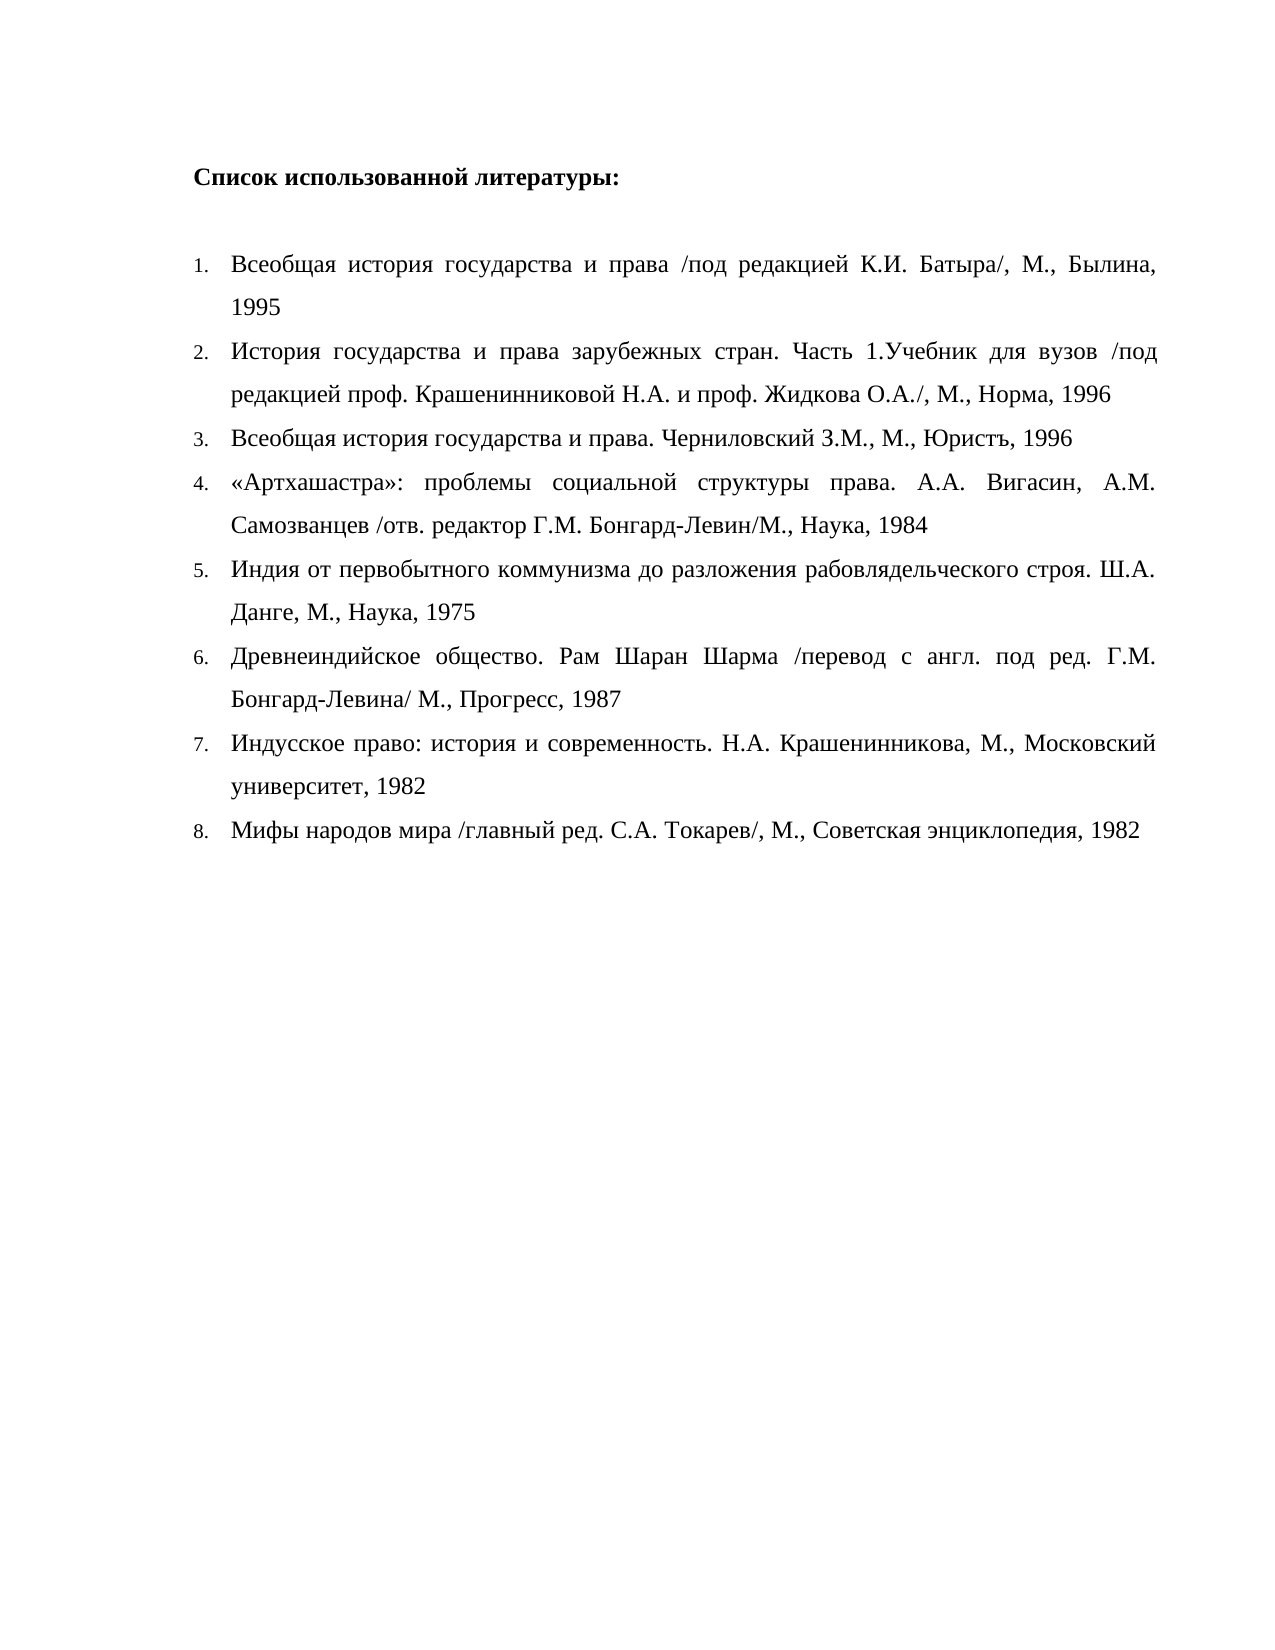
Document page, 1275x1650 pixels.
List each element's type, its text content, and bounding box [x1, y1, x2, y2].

list Всеобщая история государства и права. Черниловский З.М., М., Юристъ, 1996 [193, 423, 1157, 452]
list Индия от первобытного коммунизма до разложения рабовлядельческого строя. Ш.А. Данге, М., Наука, 1975 [193, 553, 1157, 626]
list Индусское право: история и современность. Н.А. Крашенинникова, М., Московский университет, 1982 [193, 728, 1157, 800]
list «Артхашастра»: проблемы социальной структуры права. А.А. Вигасин, А.М. Самозванцев /отв. редактор Г.М. Бонгард-Левин/М., Наука, 1984 [193, 466, 1157, 539]
text Список использованной литературы: [118, 162, 1157, 191]
list История государства и права зарубежных стран. Часть 1.Учебник для вузов /под редакцией проф. Крашенинниковой Н.А. и проф. Жидкова О.А./, М., Норма, 1996 [193, 336, 1157, 408]
list Древнеиндийское общество. Рам Шаран Шарма /перевод с англ. под ред. Г.М. Бонгард-Левина/ М., Прогресс, 1987 [193, 641, 1157, 713]
list Всеобщая история государства и права /под редакцией К.И. Батыра/, М., Былина, 1995 [193, 249, 1157, 321]
list Мифы народов мира /главный ред. С.А. Токарев/, М., Советская энциклопедия, 1982 [193, 815, 1157, 844]
